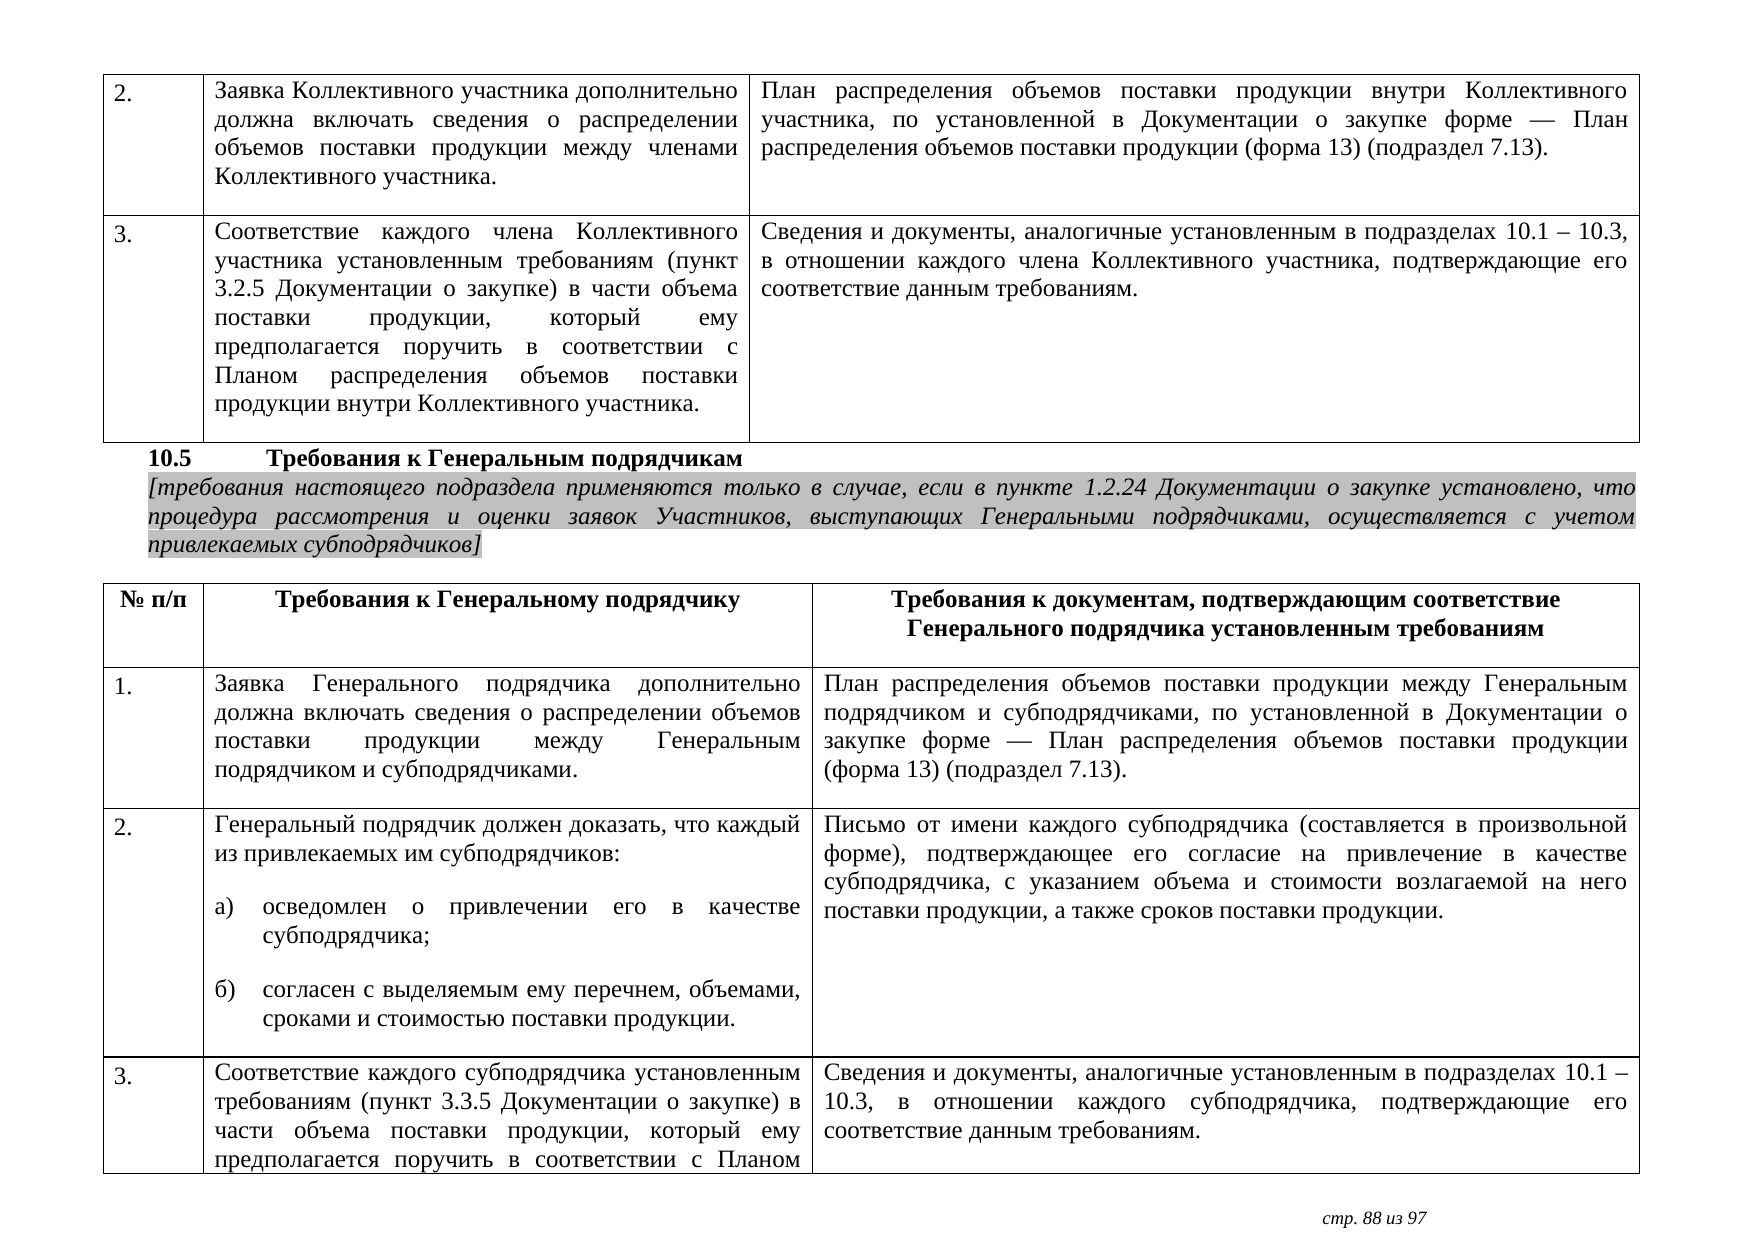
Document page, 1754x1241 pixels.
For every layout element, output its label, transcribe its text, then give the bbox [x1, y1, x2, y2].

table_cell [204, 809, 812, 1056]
subtitle Требования к Генеральным подрядчикам [148, 443, 1636, 472]
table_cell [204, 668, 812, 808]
table_cell [104, 216, 203, 442]
table_header № п/п [104, 584, 203, 667]
text [требования настоящего подраздела применяются только в случае, если в пункте 1.2.24 Документации о закупке установлено, что процедура рассмотрения и оценки заявок Участников, выступающих Генеральными подрядчиками, осуществляется с учетом привлекаемых субподрядчиков] [148, 529, 1636, 558]
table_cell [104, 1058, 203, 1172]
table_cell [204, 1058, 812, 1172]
table_cell Сведения и документы, аналогичные установленным в подразделах 10.1 – 10.3, в отношении каждого члена Коллективного участника, подтверждающие его соответствие данным требованиям. [750, 216, 1639, 442]
table_cell Заявка Коллективного участника дополнительно должна включать сведения о распределении объемов поставки продукции между членами Коллективного участника. [204, 75, 749, 215]
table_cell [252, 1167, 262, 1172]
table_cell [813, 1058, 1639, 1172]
table_cell Соответствие каждого члена Коллективного участника установленным требованиям (пункт 3.2.5 Документации о закупке) в части объема поставки продукции, который ему предполагается поручить в соответствии с Планом распределения объемов поставки продукции внутри Коллективного участника. [204, 216, 749, 442]
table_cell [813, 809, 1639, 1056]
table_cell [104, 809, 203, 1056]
table_header Требования к Генеральному подрядчику [204, 584, 812, 667]
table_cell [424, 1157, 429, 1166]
table_header Требования к документам, подтверждающим соответствие Генерального подрядчика установленным требованиям [813, 584, 1639, 667]
table_cell [104, 668, 203, 808]
table_cell [104, 75, 203, 215]
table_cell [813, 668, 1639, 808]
table_cell План распределения объемов поставки продукции внутри Коллективного участника, по установленной в Документации о закупке форме — План распределения объемов поставки продукции (форма 13) (подраздел 7.13). [750, 75, 1639, 215]
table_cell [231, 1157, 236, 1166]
